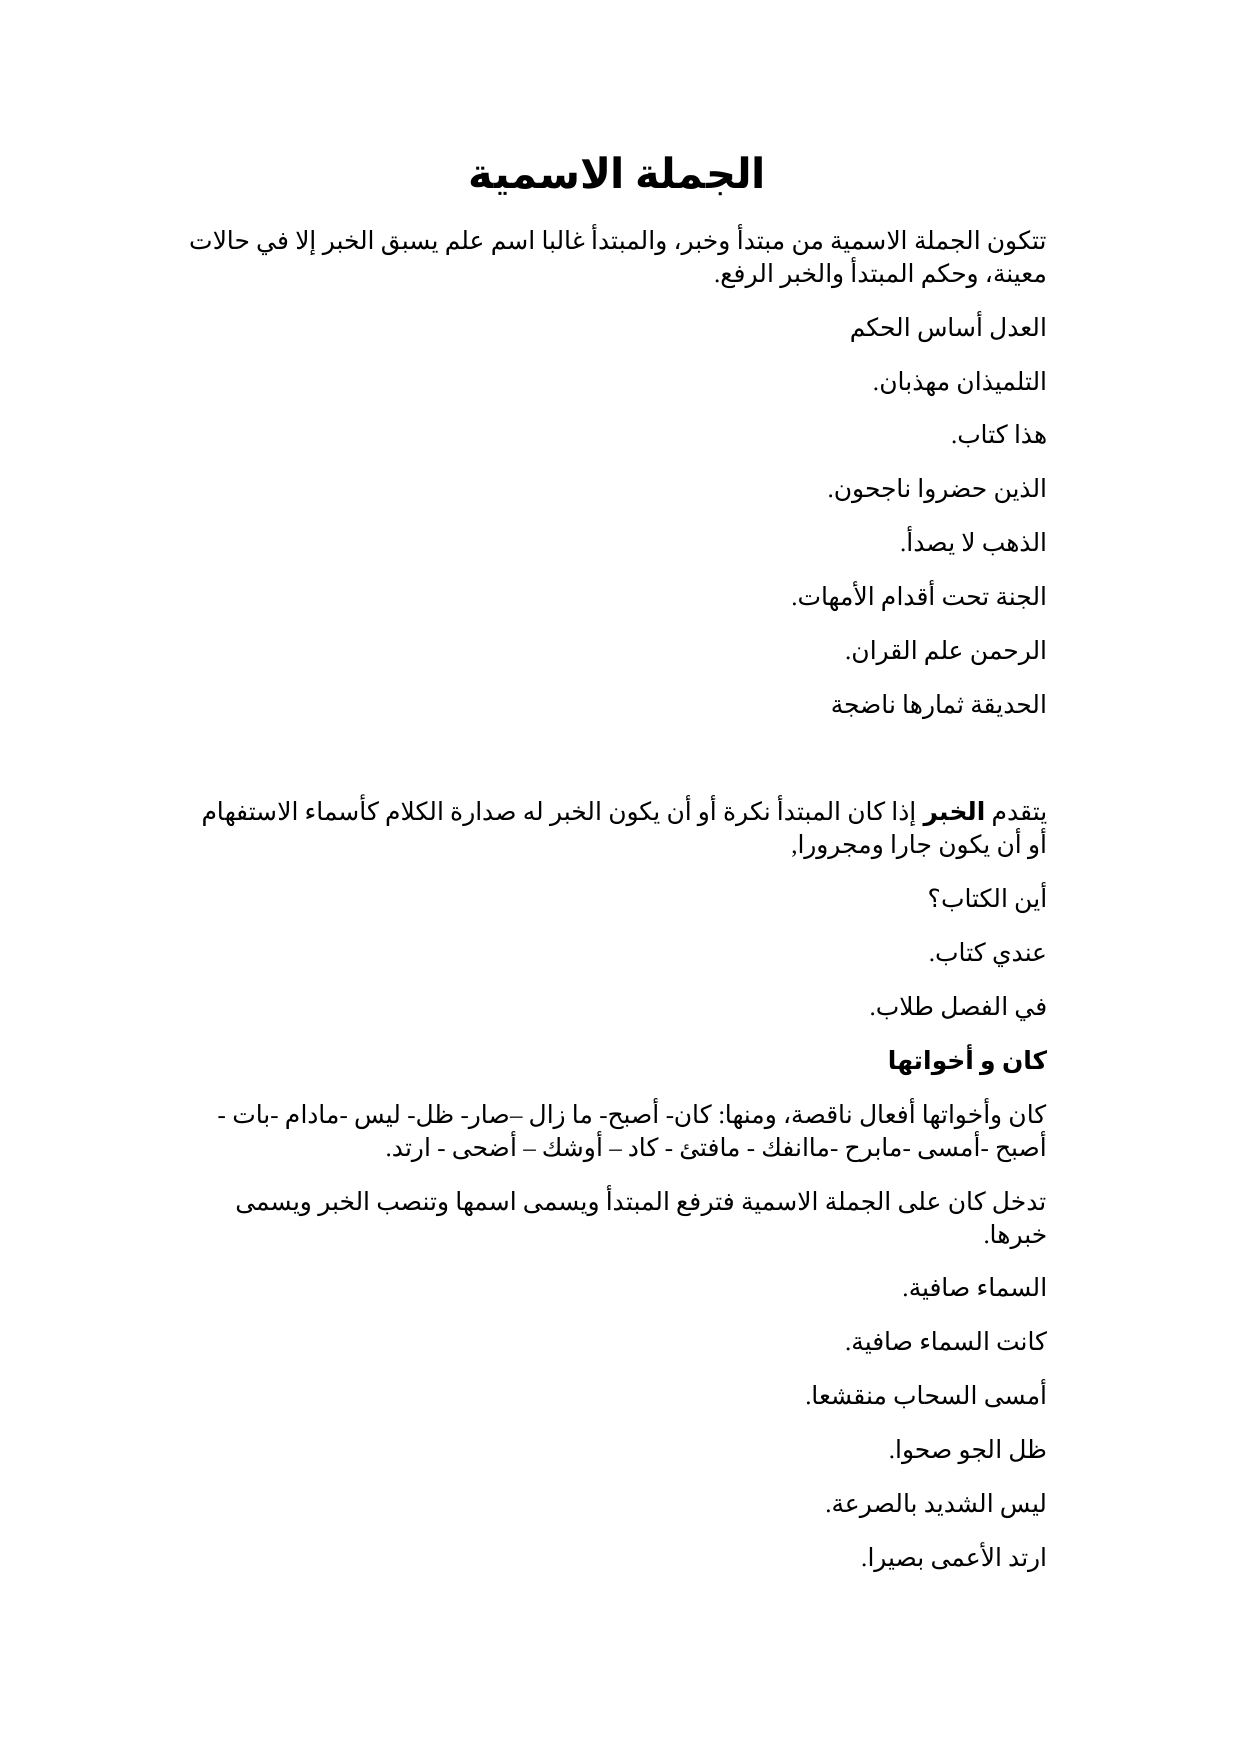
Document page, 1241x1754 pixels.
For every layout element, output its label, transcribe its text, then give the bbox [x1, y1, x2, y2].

list هذا كتاب. [187, 421, 1085, 449]
list عندي كتاب. [187, 938, 1085, 967]
list ظل الجو صحوا. [187, 1435, 1085, 1464]
list كان وأخواتها أفعال ناقصة، ومنها: كان- أصبح- ما زال –صار- ظل- ليس -مادام -بات -أصبح -أمسى -مابرح -ماانفك - مافتئ - كاد – أوشك – أضحى - ارتد. [187, 1100, 1085, 1162]
text الجملة الاسمية [187, 150, 1047, 198]
list ليس الشديد بالصرعة. [187, 1489, 1085, 1518]
list الحديقة ثمارها ناضجة [187, 690, 1085, 718]
list ارتد الأعمى بصيرا. [187, 1543, 1085, 1572]
list كانت السماء صافية. [187, 1327, 1085, 1356]
list تتكون الجملة الاسمية من مبتدأ وخبر، والمبتدأ غالبا اسم علم يسبق الخبر إلا في حالات معينة، وحكم المبتدأ والخبر الرفع. [187, 226, 1085, 288]
list الجنة تحت أقدام الأمهات. [187, 582, 1085, 611]
list يتقدم الخبر إذا كان المبتدأ نكرة أو أن يكون الخبر له صدارة الكلام كأسماء الاستفهام أو أن يكون جارا ومجرورا, [187, 797, 1085, 859]
list الذهب لا يصدأ. [187, 528, 1085, 557]
list التلميذان مهذبان. [187, 367, 1085, 395]
list السماء صافية. [187, 1273, 1085, 1302]
list الذين حضروا ناجحون. [187, 474, 1085, 503]
list العدل أساس الحكم [187, 313, 1085, 342]
list أمسى السحاب منقشعا. [187, 1381, 1085, 1410]
list الرحمن علم القران. [187, 636, 1085, 665]
list أين الكتاب؟ [187, 884, 1085, 913]
list تدخل كان على الجملة الاسمية فترفع المبتدأ ويسمى اسمها وتنصب الخبر ويسمى خبرها. [187, 1187, 1085, 1248]
text كان و أخواتها [187, 1046, 1047, 1075]
list في الفصل طلاب. [187, 992, 1085, 1021]
